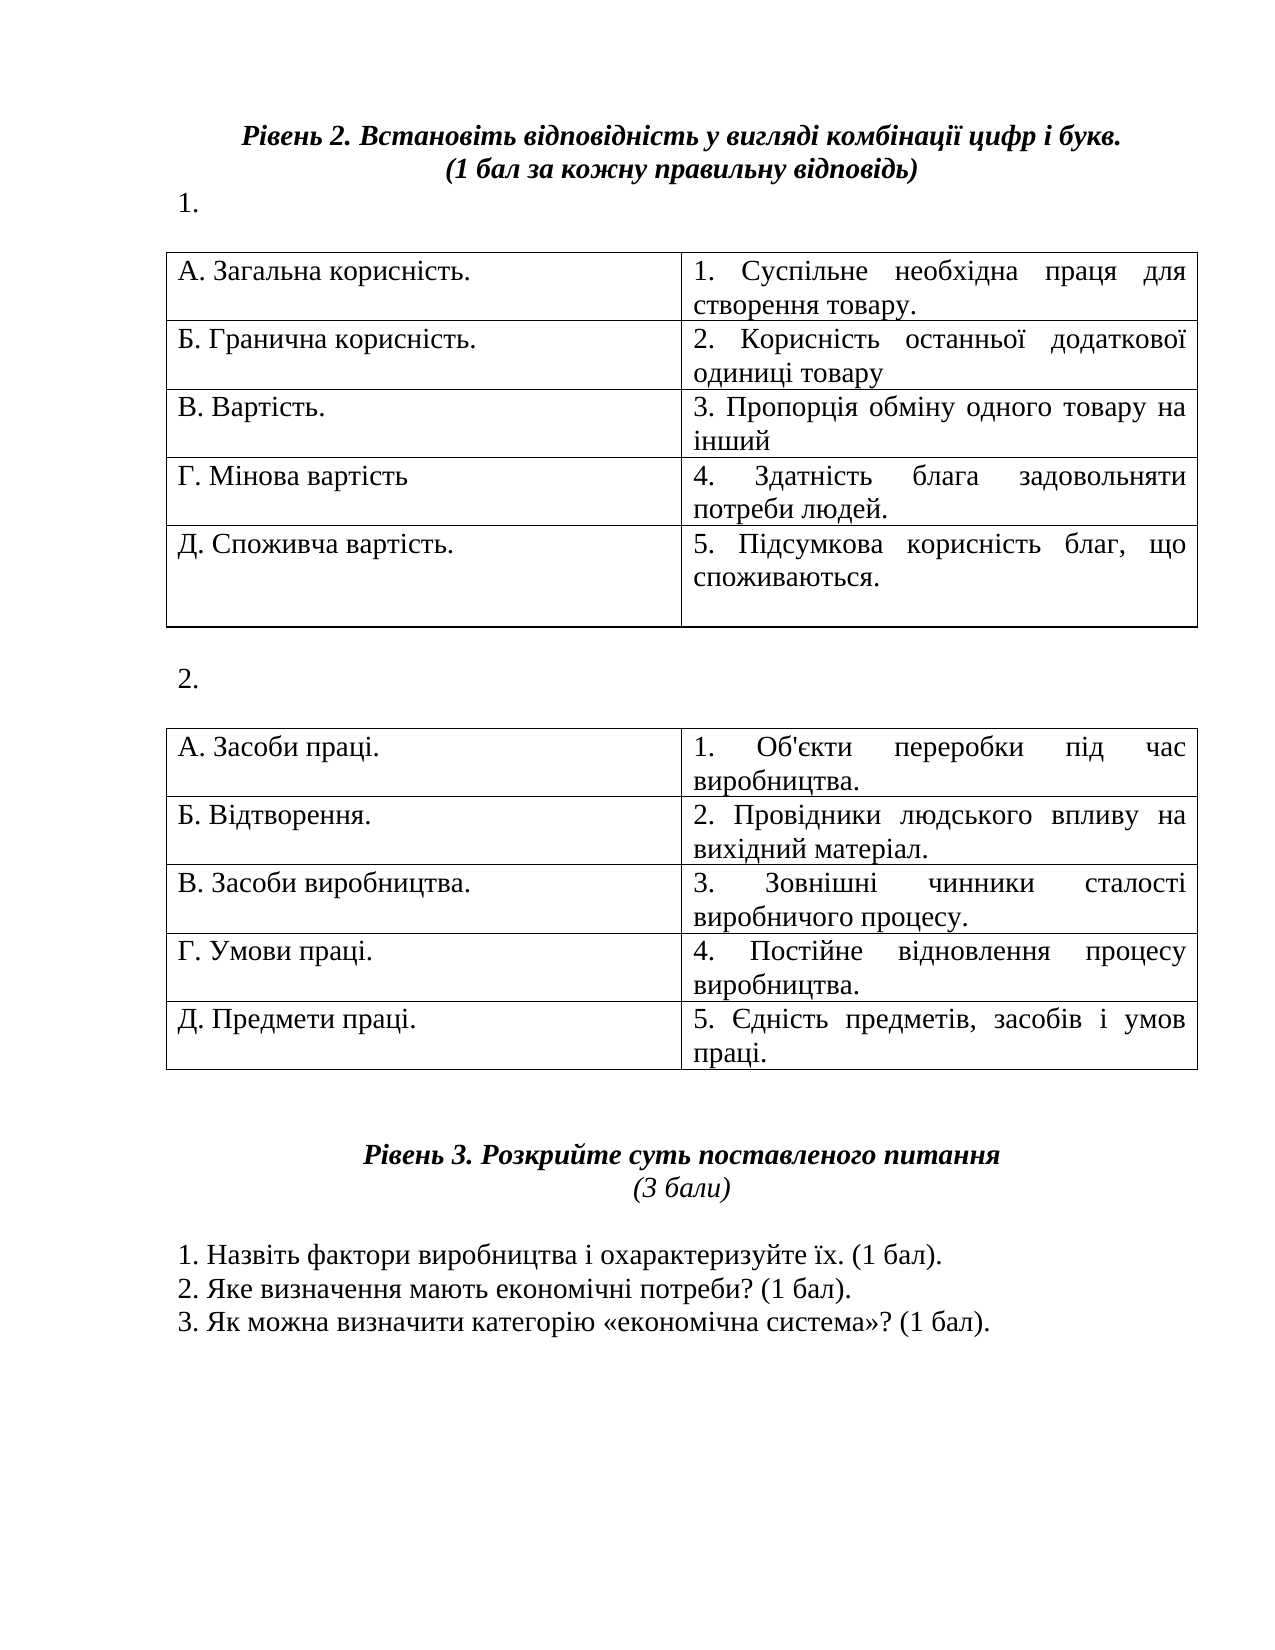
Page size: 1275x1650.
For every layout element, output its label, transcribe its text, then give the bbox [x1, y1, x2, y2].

table_cell B. Вартість. [167, 390, 681, 457]
table_cell Б. Відтворення. [167, 797, 681, 864]
text (3 бали) [177, 1170, 1186, 1204]
text 1. [177, 185, 1186, 219]
text 1. Назвіть фактори виробництва і охарактеризуйте їх. (1 бал). [177, 1237, 1186, 1271]
table_cell 3. Пропорція обміну одного товару на інший [682, 390, 1197, 457]
table_cell 4. Постійне відновлення процесу виробництва. [682, 934, 1197, 1001]
text (1 бал за кожну правильну відповідь) [177, 152, 1186, 185]
text Рівень 2. Встановіть відповідність у вигляді комбінації цифр і букв. [177, 118, 1186, 152]
table_header A. Засоби праці. [167, 729, 681, 796]
table_cell 5. Єдність предметів, засобів і умов праці. [682, 1002, 1197, 1069]
text 2. Яке визначення мають економічні потреби? (1 бал). [177, 1271, 1186, 1304]
table_cell Б. Гранична корисність. [167, 321, 681, 388]
text Рівень 3. Розкрийте суть поставленого питання [177, 1137, 1186, 1170]
text 2. [177, 661, 1186, 694]
table_header A. Загальна корисність. [167, 253, 681, 320]
table_cell Д. Споживча вартість. [167, 526, 681, 626]
table_cell 3. Зовнішні чинники сталості виробничого процесу. [682, 865, 1197, 932]
table_cell 2. Провідники людського впливу на вихідний матеріал. [682, 797, 1197, 864]
table_cell 5. Підсумкова корисність благ, що споживаються. [682, 526, 1197, 626]
table_cell Г. Мінова вартість [167, 458, 681, 525]
table_header 1. Суспільне необхідна праця для створення товару. [682, 253, 1197, 320]
table_cell 2. Корисність останньої додаткової одиниці товару [682, 321, 1197, 388]
table_header 1. Об'єкти переробки під час виробництва. [682, 729, 1197, 796]
table_cell Д. Предмети праці. [167, 1002, 681, 1069]
table_cell 4. Здатність блага задовольняти потреби людей. [682, 458, 1197, 525]
table_cell Г. Умови праці. [167, 934, 681, 1001]
table_cell B. Засоби виробництва. [167, 865, 681, 932]
text 3. Як можна визначити категорію «економічна система»? (1 бал). [177, 1304, 1186, 1338]
